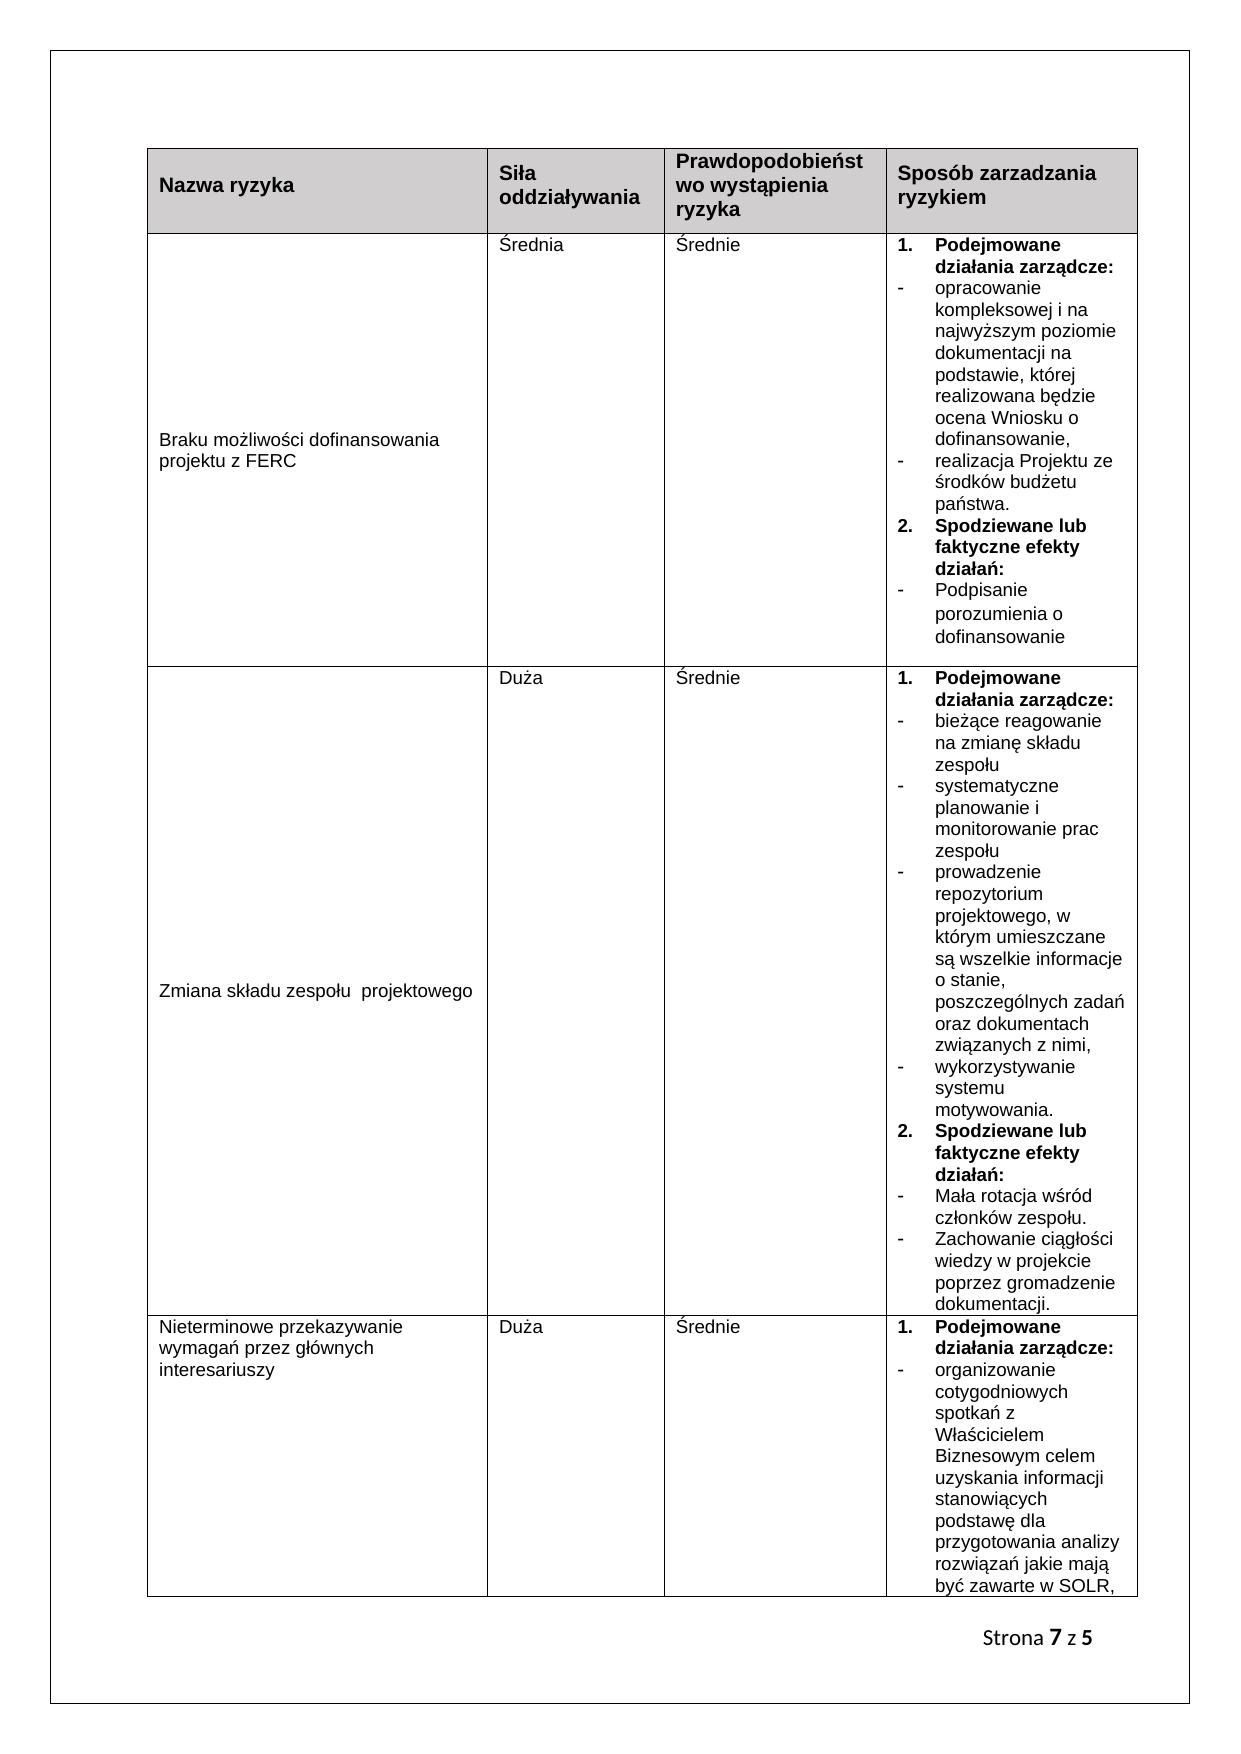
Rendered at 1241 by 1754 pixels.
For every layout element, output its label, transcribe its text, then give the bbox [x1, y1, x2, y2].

table_cell Duża [488, 1316, 664, 1596]
table_cell Duża [488, 667, 664, 1314]
table_header Siła oddziaływania [488, 149, 664, 233]
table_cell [887, 1316, 1137, 1596]
table_cell Podejmowane działania zarządcze: opracowanie kompleksowej i na najwyższym poziomie dokumentacji na podstawie, której realizowana będzie ocena Wniosku o dofinansowanie, realizacja Projektu ze środków budżetu państwa. Spodziewane lub faktyczne efekty działań: Podpisanie porozumienia o dofinansowanie [887, 234, 1137, 666]
table_cell Braku możliwości dofinansowania projektu z FERC [148, 234, 487, 666]
table_header Nazwa ryzyka [148, 149, 487, 233]
table_cell Średnie [665, 1316, 886, 1596]
table_header Prawdopodobieństwo wystąpienia ryzyka [665, 149, 886, 233]
table_cell Zmiana składu zespołu projektowego [148, 667, 487, 1314]
table_cell Średnia [488, 234, 664, 666]
table_cell Podejmowane działania zarządcze: bieżące reagowanie na zmianę składu zespołu systematyczne planowanie i monitorowanie prac zespołu prowadzenie repozytorium projektowego, w którym umieszczane są wszelkie informacje o stanie, poszczególnych zadań oraz dokumentach związanych z nimi, wykorzystywanie systemu motywowania. Spodziewane lub faktyczne efekty działań: Mała rotacja wśród członków zespołu. Zachowanie ciągłości wiedzy w projekcie poprzez gromadzenie dokumentacji. [887, 667, 1137, 1314]
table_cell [148, 1316, 487, 1596]
table_cell Średnie [665, 234, 886, 666]
table_header Sposób zarzadzania ryzykiem [887, 149, 1137, 233]
table_cell Średnie [665, 667, 886, 1314]
